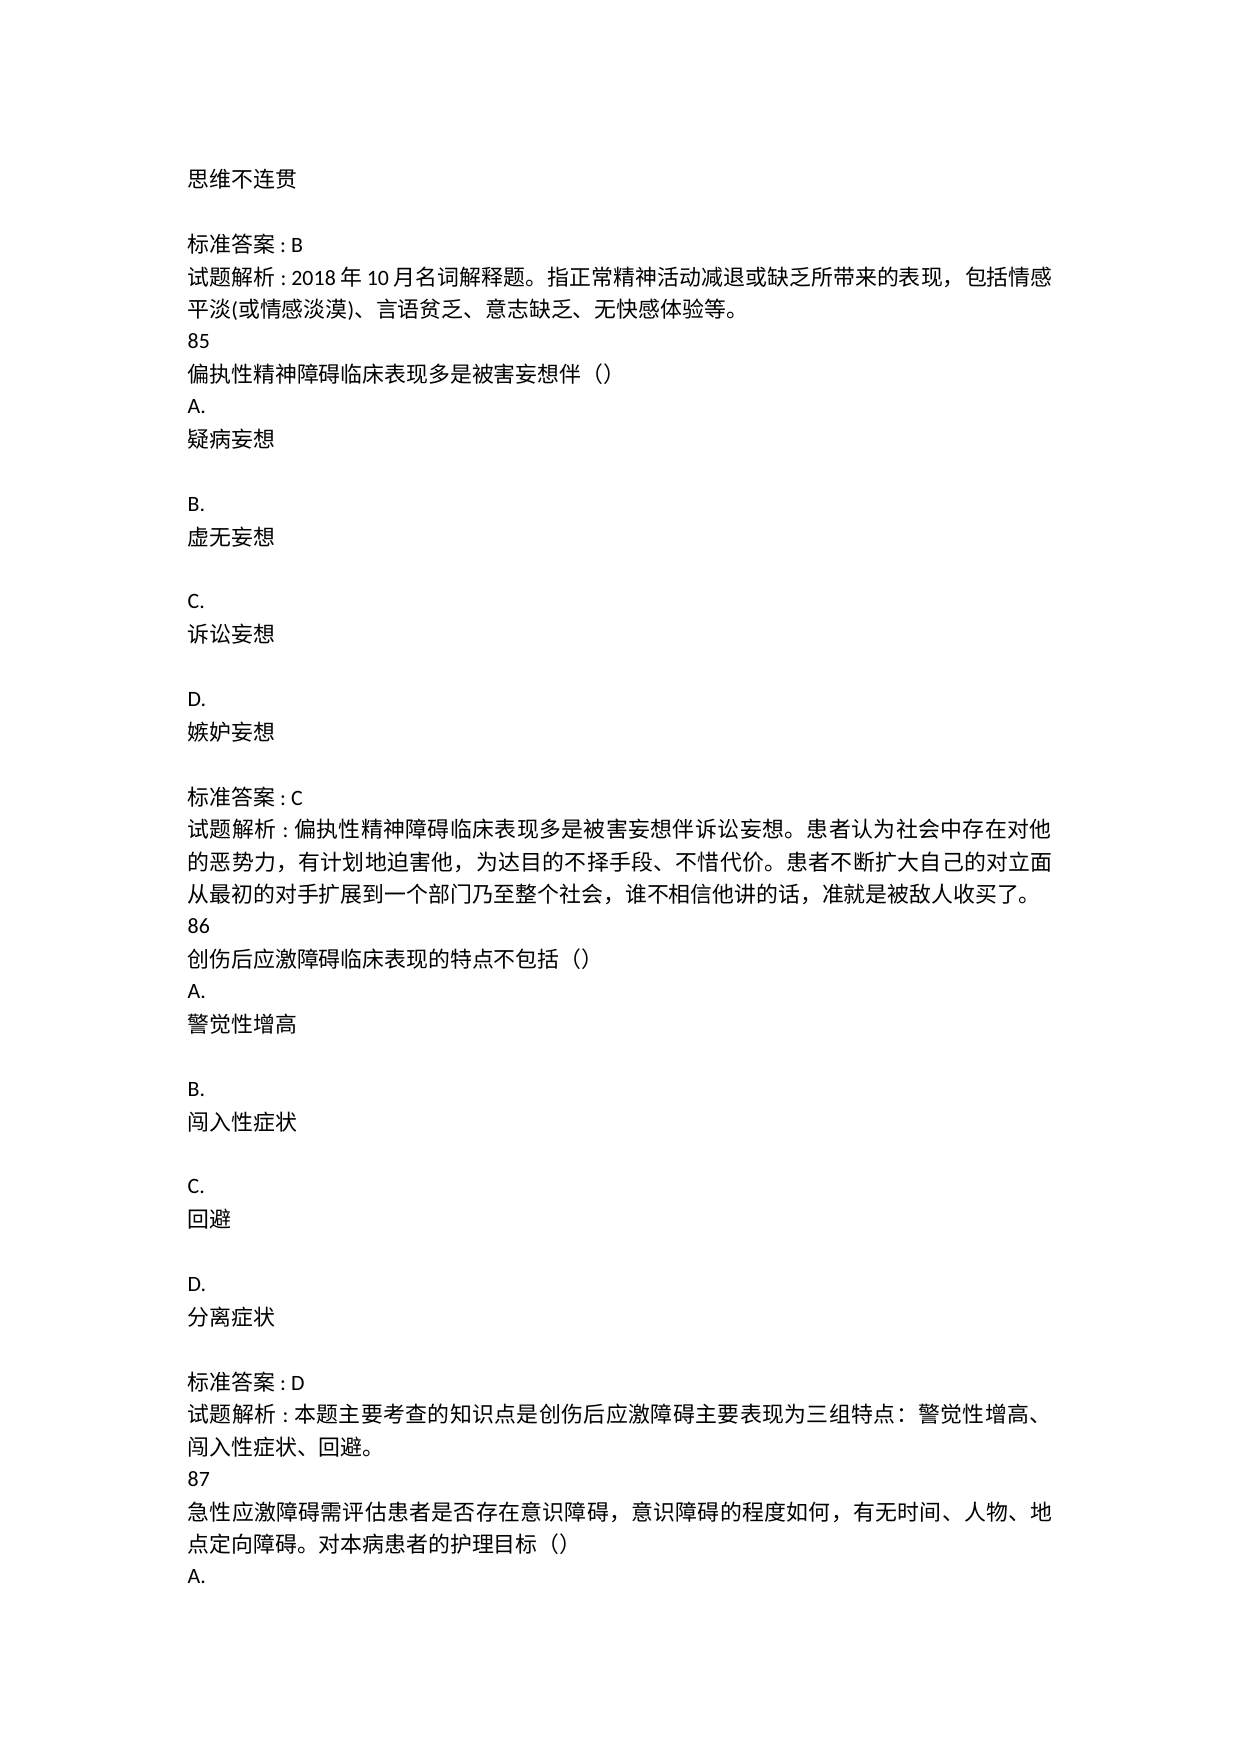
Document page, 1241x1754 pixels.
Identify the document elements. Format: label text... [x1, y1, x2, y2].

text D. [187, 1267, 1053, 1299]
text 试题解析 : 2018年10月名词解释题。指正常精神活动减退或缺乏所带来的表现，包括情感平淡(或情感淡漠)、言语贫乏、意志缺乏、无快感体验等。 [187, 259, 1053, 324]
text C. [187, 584, 1053, 617]
text 嫉妒妄想 [187, 714, 1053, 747]
text A. [187, 974, 1053, 1007]
text 偏执性精神障碍临床表现多是被害妄想伴（） [187, 357, 1053, 389]
text 标准答案 : C [187, 779, 1053, 812]
text 标准答案 : B [187, 227, 1053, 259]
text A. [187, 1559, 1053, 1592]
text 诉讼妄想 [187, 617, 1053, 649]
text B. [187, 487, 1053, 519]
text 87 [187, 1462, 1053, 1494]
text C. [187, 1169, 1053, 1202]
text 试题解析 : 偏执性精神障碍临床表现多是被害妄想伴诉讼妄想。患者认为社会中存在对他的恶势力，有计划地迫害他，为达目的不择手段、不惜代价。患者不断扩大自己的对立面，从最初的对手扩展到一个部门乃至整个社会，谁不相信他讲的话，准就是被敌人收买了。 [187, 812, 1053, 909]
text A. [187, 389, 1053, 422]
text 标准答案 : D [187, 1364, 1053, 1397]
text B. [187, 1072, 1053, 1104]
text 创伤后应激障碍临床表现的特点不包括（） [187, 942, 1053, 974]
text 85 [187, 324, 1053, 357]
text 86 [187, 909, 1053, 942]
text 分离症状 [187, 1299, 1053, 1332]
text D. [187, 682, 1053, 714]
text 急性应激障碍需评估患者是否存在意识障碍，意识障碍的程度如何，有无时间、人物、地点定向障碍。对本病患者的护理目标（） [187, 1494, 1053, 1559]
text 疑病妄想 [187, 422, 1053, 454]
text 闯入性症状 [187, 1104, 1053, 1137]
text 虚无妄想 [187, 519, 1053, 552]
text 试题解析 : 本题主要考查的知识点是创伤后应激障碍主要表现为三组特点：警觉性增高、闯入性症状、回避。 [187, 1397, 1053, 1462]
text 警觉性增高 [187, 1007, 1053, 1039]
text 思维不连贯 [187, 162, 1053, 194]
text 回避 [187, 1202, 1053, 1234]
